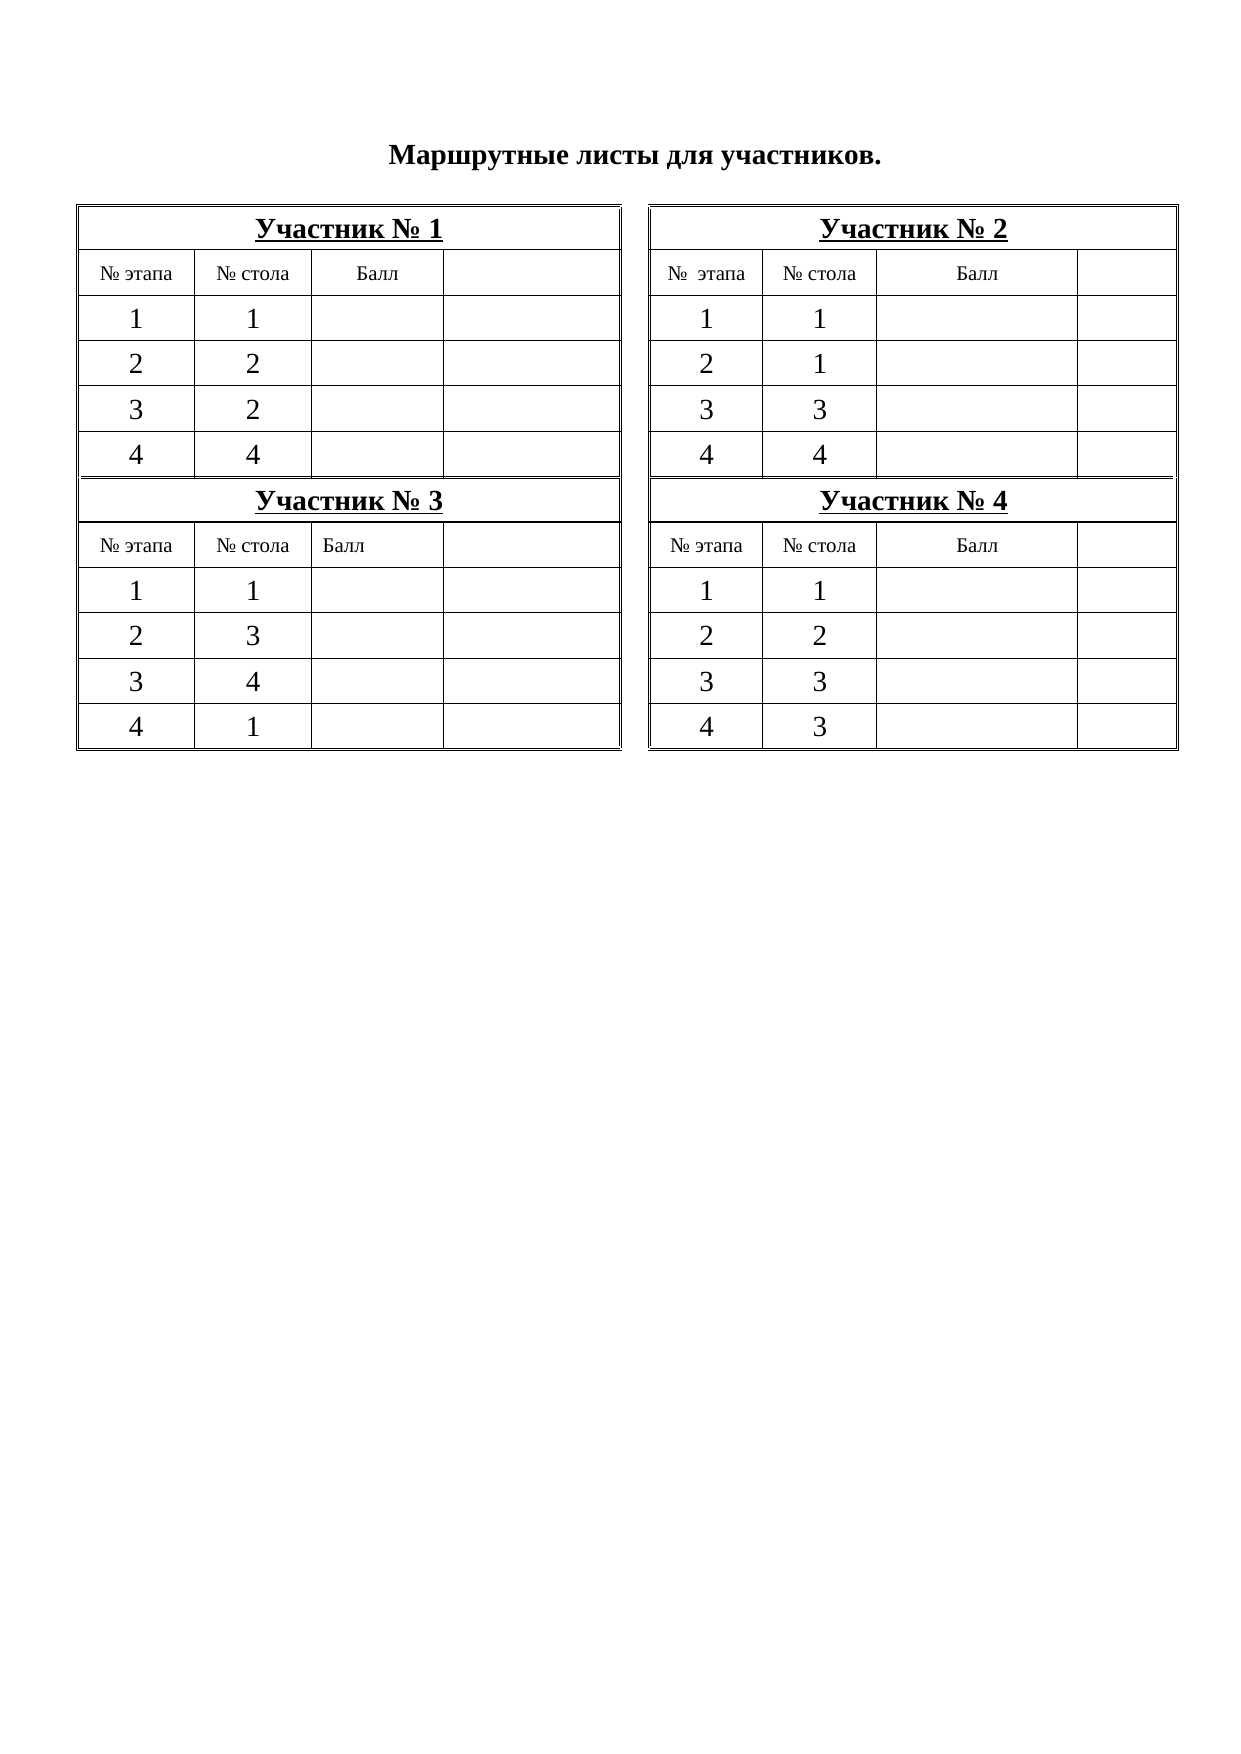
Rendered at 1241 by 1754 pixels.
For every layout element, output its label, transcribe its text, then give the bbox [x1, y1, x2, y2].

table_cell 1 [763, 341, 876, 385]
table_cell 2 [651, 613, 762, 657]
table_cell 1 [763, 568, 876, 612]
table_cell [877, 341, 1077, 385]
table_cell № стола [195, 523, 311, 567]
table_cell Участник № 3 [78, 476, 619, 521]
table_cell 4 [651, 432, 762, 476]
table_cell [444, 250, 619, 295]
table_cell [444, 613, 619, 657]
table_cell [1078, 386, 1176, 431]
table_cell [444, 341, 619, 385]
table_cell 2 [763, 613, 876, 657]
table_cell 3 [651, 659, 762, 703]
table_cell 2 [195, 386, 311, 431]
table_cell 1 [195, 296, 311, 340]
table_cell 1 [651, 296, 762, 340]
table_cell Балл [312, 523, 443, 567]
table_cell 3 [763, 704, 876, 748]
table_header [620, 204, 650, 249]
table_cell 4 [195, 432, 311, 476]
table_cell 1 [651, 568, 762, 612]
table_cell [622, 567, 648, 612]
table_cell 1 [79, 568, 194, 612]
table_cell 3 [763, 386, 876, 431]
table_cell [877, 432, 1077, 476]
table_cell [444, 296, 619, 340]
table_cell [444, 659, 619, 703]
table_cell [1078, 250, 1176, 295]
table_cell [877, 704, 1077, 748]
table_cell № этапа [651, 523, 762, 567]
table_cell 3 [79, 386, 194, 431]
table_cell [877, 613, 1077, 657]
table_cell № этапа [79, 523, 194, 567]
table_cell 4 [763, 432, 876, 476]
table_cell 1 [195, 704, 311, 748]
table_cell 2 [651, 341, 762, 385]
table_cell [1078, 341, 1176, 385]
table_cell [444, 704, 620, 748]
table_cell Балл [312, 250, 443, 295]
table_cell 1 [79, 296, 194, 340]
table_cell [1078, 613, 1176, 657]
table_cell [444, 523, 619, 567]
table_cell [444, 568, 619, 612]
table_cell № этапа [79, 250, 194, 295]
table_cell [877, 568, 1077, 612]
table_cell Участник № 4 [651, 476, 1177, 521]
table_cell [622, 476, 648, 521]
table_cell [444, 386, 619, 431]
table_cell [1078, 432, 1176, 476]
table_cell [622, 521, 648, 567]
table_cell 4 [79, 432, 194, 476]
table_cell 2 [195, 341, 311, 385]
table_cell № стола [763, 250, 876, 295]
table_cell [312, 568, 443, 612]
table_cell 2 [79, 613, 194, 657]
table_cell [1078, 523, 1176, 567]
table_cell 4 [79, 704, 194, 748]
table_cell [622, 431, 648, 476]
table_cell [622, 658, 648, 703]
table_cell 3 [195, 613, 311, 657]
table_header Участник № 1 [79, 207, 620, 249]
table_cell [312, 659, 443, 703]
table_cell [877, 659, 1077, 703]
table_cell 3 [651, 386, 762, 431]
table_cell 3 [79, 659, 194, 703]
table_cell № стола [763, 523, 876, 567]
table_cell [312, 704, 443, 748]
table_cell [444, 432, 619, 476]
table_cell [1078, 704, 1176, 748]
table_cell [312, 432, 443, 476]
table_cell Балл [877, 250, 1077, 295]
text Маршрутные листы для участников. [89, 137, 1181, 171]
table_cell 4 [195, 659, 311, 703]
table_cell 1 [195, 568, 311, 612]
table_cell [622, 295, 648, 340]
table_cell [1078, 568, 1176, 612]
table_cell 3 [763, 659, 876, 703]
table_cell № этапа [651, 250, 762, 295]
table_cell [312, 386, 443, 431]
table_cell [622, 249, 648, 295]
table_cell [312, 296, 443, 340]
table_cell [622, 612, 648, 657]
table_cell [1078, 659, 1176, 703]
table_cell [622, 385, 648, 431]
table_cell 2 [79, 341, 194, 385]
table_cell 4 [650, 704, 762, 748]
table_cell [877, 296, 1077, 340]
table_cell [312, 341, 443, 385]
table_cell [877, 386, 1077, 431]
table_cell № стола [195, 250, 311, 295]
table_cell [1078, 296, 1176, 340]
table_header Участник № 2 [650, 207, 1176, 249]
table_cell Балл [877, 523, 1077, 567]
table_cell [312, 613, 443, 657]
table_cell [622, 340, 648, 385]
table_cell [622, 703, 648, 748]
table_cell 1 [763, 296, 876, 340]
